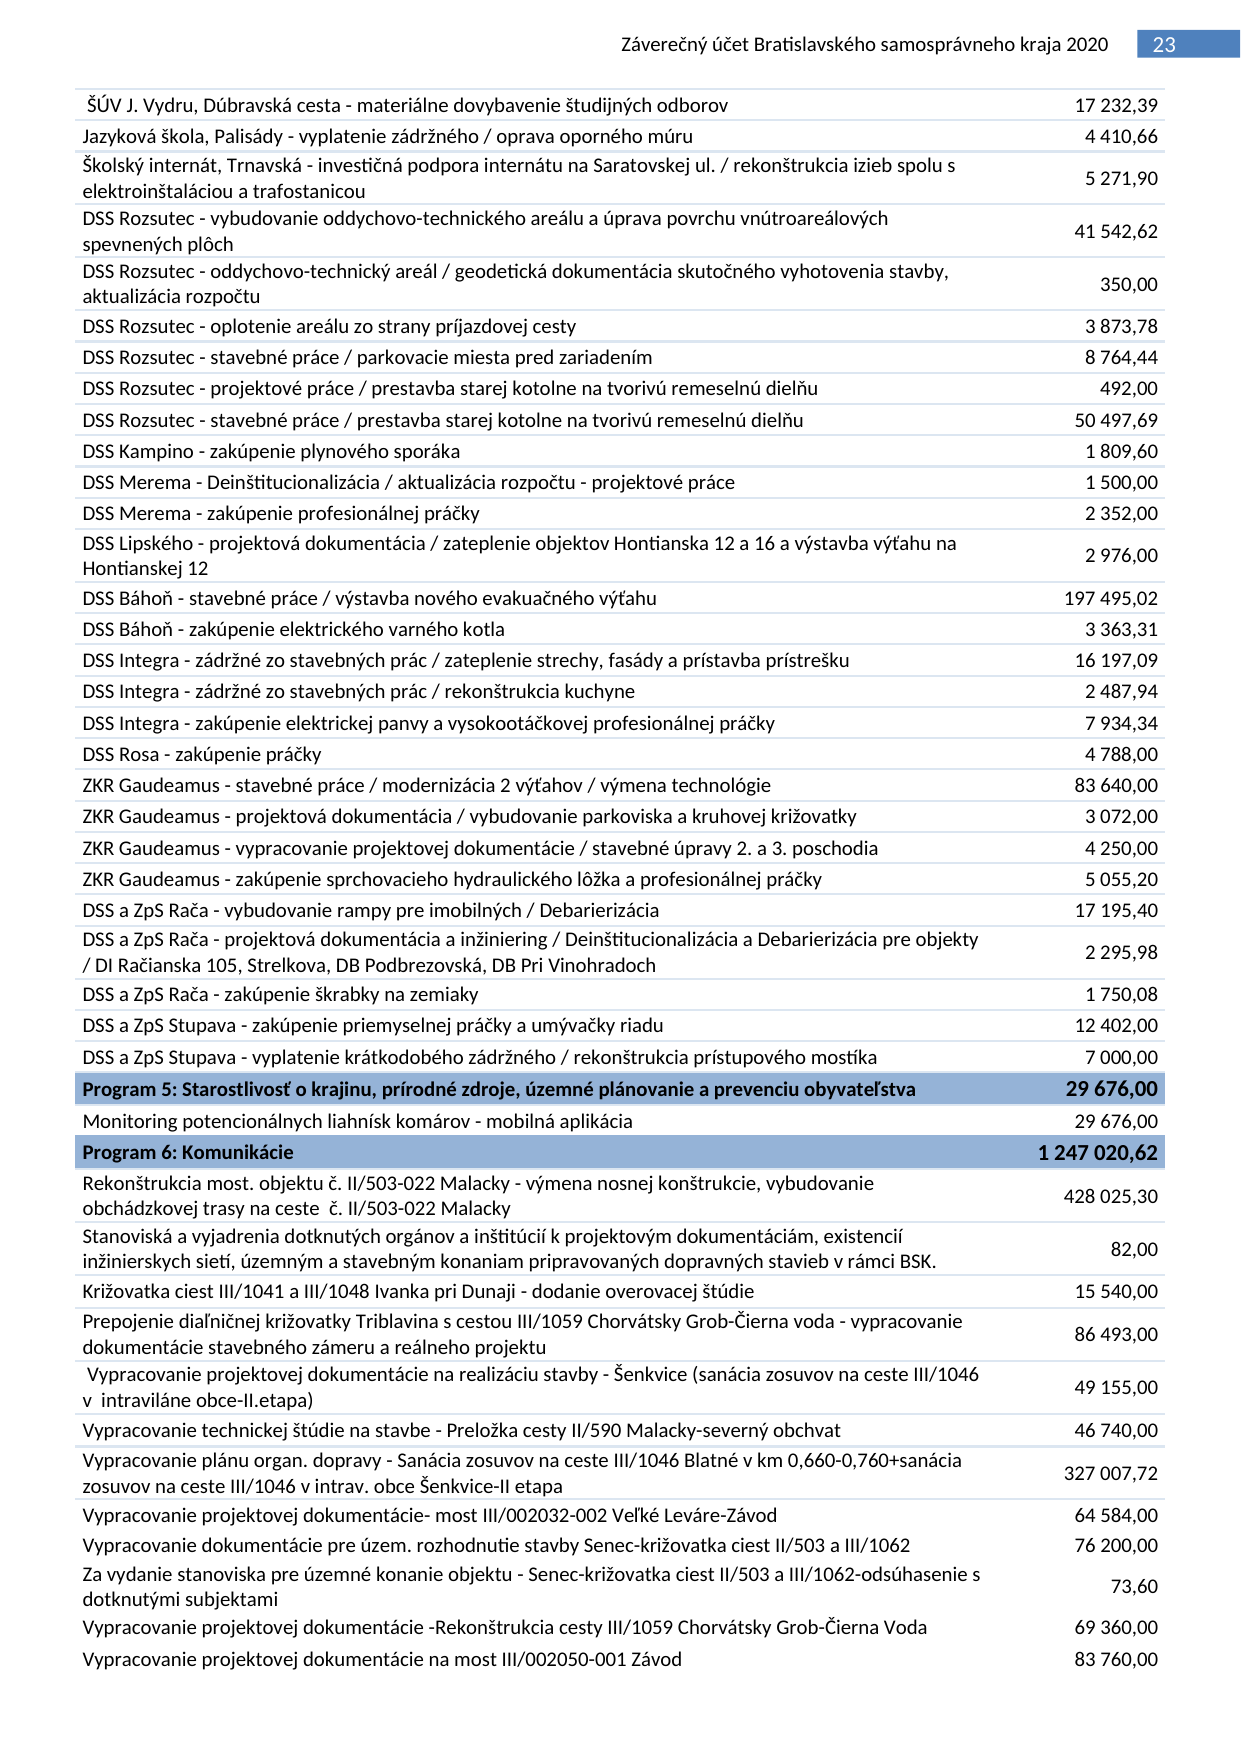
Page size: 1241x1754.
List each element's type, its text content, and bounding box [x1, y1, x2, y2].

table_cell 5 055,20 [991, 864, 1165, 893]
table_cell 2 352,00 [991, 499, 1165, 528]
table_cell Vypracovanie dokumentácie pre územ. rozhodnutie stavby Senec-križovatka ciest II/503 a III/1062 [75, 1530, 991, 1561]
table_cell DSS Rozsutec - oddychovo-technický areál / geodetická dokumentácia skutočného vyhotovenia stavby, aktualizácia rozpočtu [75, 258, 991, 309]
table_cell Prepojenie diaľničnej križovatky Triblavina s cestou III/1059 Chorvátsky Grob-Čierna voda - vypracovanie dokumentácie stavebného zámeru a reálneho projektu [75, 1309, 991, 1359]
table_cell DSS a ZpS Stupava - zakúpenie priemyselnej práčky a umývačky riadu [75, 1011, 991, 1040]
table_cell 1 500,00 [991, 468, 1165, 497]
table_cell 1 247 020,62 [991, 1135, 1165, 1168]
table_cell 5 271,90 [991, 153, 1165, 203]
table_cell DSS a ZpS Rača - projektová dokumentácia a inžiniering / Deinštitucionalizácia a Debarierizácia pre objekty / DI Račianska 105, Strelkova, DB Podbrezovská, DB Pri Vinohradoch [75, 927, 991, 977]
table_cell 12 402,00 [991, 1011, 1165, 1040]
table_cell 4 250,00 [991, 833, 1165, 862]
table_cell Program 6: Komunikácie [75, 1135, 991, 1168]
table_cell ZKR Gaudeamus - vypracovanie projektovej dokumentácie / stavebné úpravy 2. a 3. poschodia [75, 833, 991, 862]
table_cell DSS Lipského - projektová dokumentácia / zateplenie objektov Hontianska 12 a 16 a výstavba výťahu na Hontianskej 12 [75, 530, 991, 581]
table_cell 29 676,00 [991, 1073, 1165, 1104]
table_cell DSS Rozsutec - projektové práce / prestavba starej kotolne na tvorivú remeselnú dielňu [75, 374, 991, 403]
table_cell Monitoring potencionálnych liahnísk komárov - mobilná aplikácia [75, 1106, 991, 1135]
table_cell 327 007,72 [991, 1448, 1165, 1498]
table_cell 8 764,44 [991, 343, 1165, 372]
table_cell 428 025,30 [991, 1170, 1165, 1221]
table_cell 4 788,00 [991, 739, 1165, 768]
table_cell 73,60 [991, 1561, 1165, 1612]
table_cell 76 200,00 [991, 1530, 1165, 1561]
table_cell 197 495,02 [991, 583, 1165, 612]
table_cell Školský internát, Trnavská - investičná podpora internátu na Saratovskej ul. / rekonštrukcia izieb spolu s elektroinštaláciou a trafostanicou [75, 153, 991, 203]
table_cell DSS Integra - zádržné zo stavebných prác / rekonštrukcia kuchyne [75, 677, 991, 706]
table_cell DSS Rozsutec - stavebné práce / prestavba starej kotolne na tvorivú remeselnú dielňu [75, 405, 991, 434]
table_cell DSS Rozsutec - vybudovanie oddychovo-technického areálu a úprava povrchu vnútroareálových spevnených plôch [75, 205, 991, 256]
table_cell Vypracovanie projektovej dokumentácie na most III/002050-001 Závod [75, 1643, 991, 1674]
table_cell 29 676,00 [991, 1106, 1165, 1135]
table_cell 49 155,00 [991, 1362, 1165, 1412]
table_cell 3 363,31 [991, 614, 1165, 643]
table_cell 82,00 [991, 1223, 1165, 1274]
table_cell 64 584,00 [991, 1500, 1165, 1529]
table_cell 2 295,98 [991, 927, 1165, 977]
table_cell DSS Báhoň - stavebné práce / výstavba nového evakuačného výťahu [75, 583, 991, 612]
table_cell DSS Rosa - zakúpenie práčky [75, 739, 991, 768]
table_cell Križovatka ciest III/1041 a III/1048 Ivanka pri Dunaji - dodanie overovacej štúdie [75, 1276, 991, 1307]
table_cell 83 640,00 [991, 770, 1165, 799]
table_cell ZKR Gaudeamus - zakúpenie sprchovacieho hydraulického lôžka a profesionálnej práčky [75, 864, 991, 893]
table_cell 16 197,09 [991, 645, 1165, 674]
table_cell Vypracovanie plánu organ. dopravy - Sanácia zosuvov na ceste III/1046 Blatné v km 0,660-0,760+sanácia zosuvov na ceste III/1046 v intrav. obce Šenkvice-II etapa [75, 1448, 991, 1498]
table_cell DSS Merema - zakúpenie profesionálnej práčky [75, 499, 991, 528]
table_cell 41 542,62 [991, 205, 1165, 256]
table_cell 492,00 [991, 374, 1165, 403]
table_cell Jazyková škola, Palisády - vyplatenie zádržného / oprava oporného múru [75, 121, 991, 150]
table_cell DSS Rozsutec - oplotenie areálu zo strany príjazdovej cesty [75, 311, 991, 340]
table_cell Vypracovanie projektovej dokumentácie na realizáciu stavby - Šenkvice (sanácia zosuvov na ceste III/1046 v intraviláne obce-II.etapa) [75, 1362, 991, 1412]
table_cell 2 976,00 [991, 530, 1165, 581]
table_cell 86 493,00 [991, 1309, 1165, 1359]
table_cell 3 873,78 [991, 311, 1165, 340]
table_cell ZKR Gaudeamus - projektová dokumentácia / vybudovanie parkoviska a kruhovej križovatky [75, 802, 991, 831]
table_cell 15 540,00 [991, 1276, 1165, 1307]
table_cell DSS Rozsutec - stavebné práce / parkovacie miesta pred zariadením [75, 343, 991, 372]
table_cell 3 072,00 [991, 802, 1165, 831]
table_cell DSS Kampino - zakúpenie plynového sporáka [75, 436, 991, 465]
table_cell 69 360,00 [991, 1612, 1165, 1643]
table_cell 4 410,66 [991, 121, 1165, 150]
table_cell 1 809,60 [991, 436, 1165, 465]
table_cell Vypracovanie technickej štúdie na stavbe - Preložka cesty II/590 Malacky-severný obchvat [75, 1415, 991, 1445]
table_cell 46 740,00 [991, 1415, 1165, 1445]
table_cell ŠÚV J. Vydru, Dúbravská cesta - materiálne dovybavenie študijných odborov [75, 90, 991, 119]
table_cell DSS a ZpS Stupava - vyplatenie krátkodobého zádržného / rekonštrukcia prístupového mostíka [75, 1042, 991, 1071]
table_cell 83 760,00 [991, 1643, 1165, 1674]
table_cell DSS Merema - Deinštitucionalizácia / aktualizácia rozpočtu - projektové práce [75, 468, 991, 497]
table_cell Rekonštrukcia most. objektu č. II/503-022 Malacky - výmena nosnej konštrukcie, vybudovanie obchádzkovej trasy na ceste č. II/503-022 Malacky [75, 1170, 991, 1221]
table_cell Vypracovanie projektovej dokumentácie -Rekonštrukcia cesty III/1059 Chorvátsky Grob-Čierna Voda [75, 1612, 991, 1643]
table_cell Stanoviská a vyjadrenia dotknutých orgánov a inštitúcií k projektovým dokumentáciám, existencií inžinierskych sietí, územným a stavebným konaniam pripravovaných dopravných stavieb v rámci BSK. [75, 1223, 991, 1274]
table_cell ZKR Gaudeamus - stavebné práce / modernizácia 2 výťahov / výmena technológie [75, 770, 991, 799]
table_cell DSS a ZpS Rača - vybudovanie rampy pre imobilných / Debarierizácia [75, 895, 991, 924]
table_cell 17 195,40 [991, 895, 1165, 924]
table_cell 1 750,08 [991, 980, 1165, 1009]
table_cell DSS Báhoň - zakúpenie elektrického varného kotla [75, 614, 991, 643]
table_cell 350,00 [991, 258, 1165, 309]
table_cell Za vydanie stanoviska pre územné konanie objektu - Senec-križovatka ciest II/503 a III/1062-odsúhasenie s dotknutými subjektami [75, 1561, 991, 1612]
table_cell 50 497,69 [991, 405, 1165, 434]
table_cell DSS Integra - zakúpenie elektrickej panvy a vysokootáčkovej profesionálnej práčky [75, 708, 991, 737]
table_cell 17 232,39 [991, 90, 1165, 119]
table_cell 7 000,00 [991, 1042, 1165, 1071]
table_cell Vypracovanie projektovej dokumentácie- most III/002032-002 Veľké Leváre-Závod [75, 1500, 991, 1529]
table_cell DSS a ZpS Rača - zakúpenie škrabky na zemiaky [75, 980, 991, 1009]
table_cell Program 5: Starostlivosť o krajinu, prírodné zdroje, územné plánovanie a prevenciu obyvateľstva [75, 1073, 991, 1104]
table_cell 7 934,34 [991, 708, 1165, 737]
table_cell DSS Integra - zádržné zo stavebných prác / zateplenie strechy, fasády a prístavba prístrešku [75, 645, 991, 674]
table_cell 2 487,94 [991, 677, 1165, 706]
